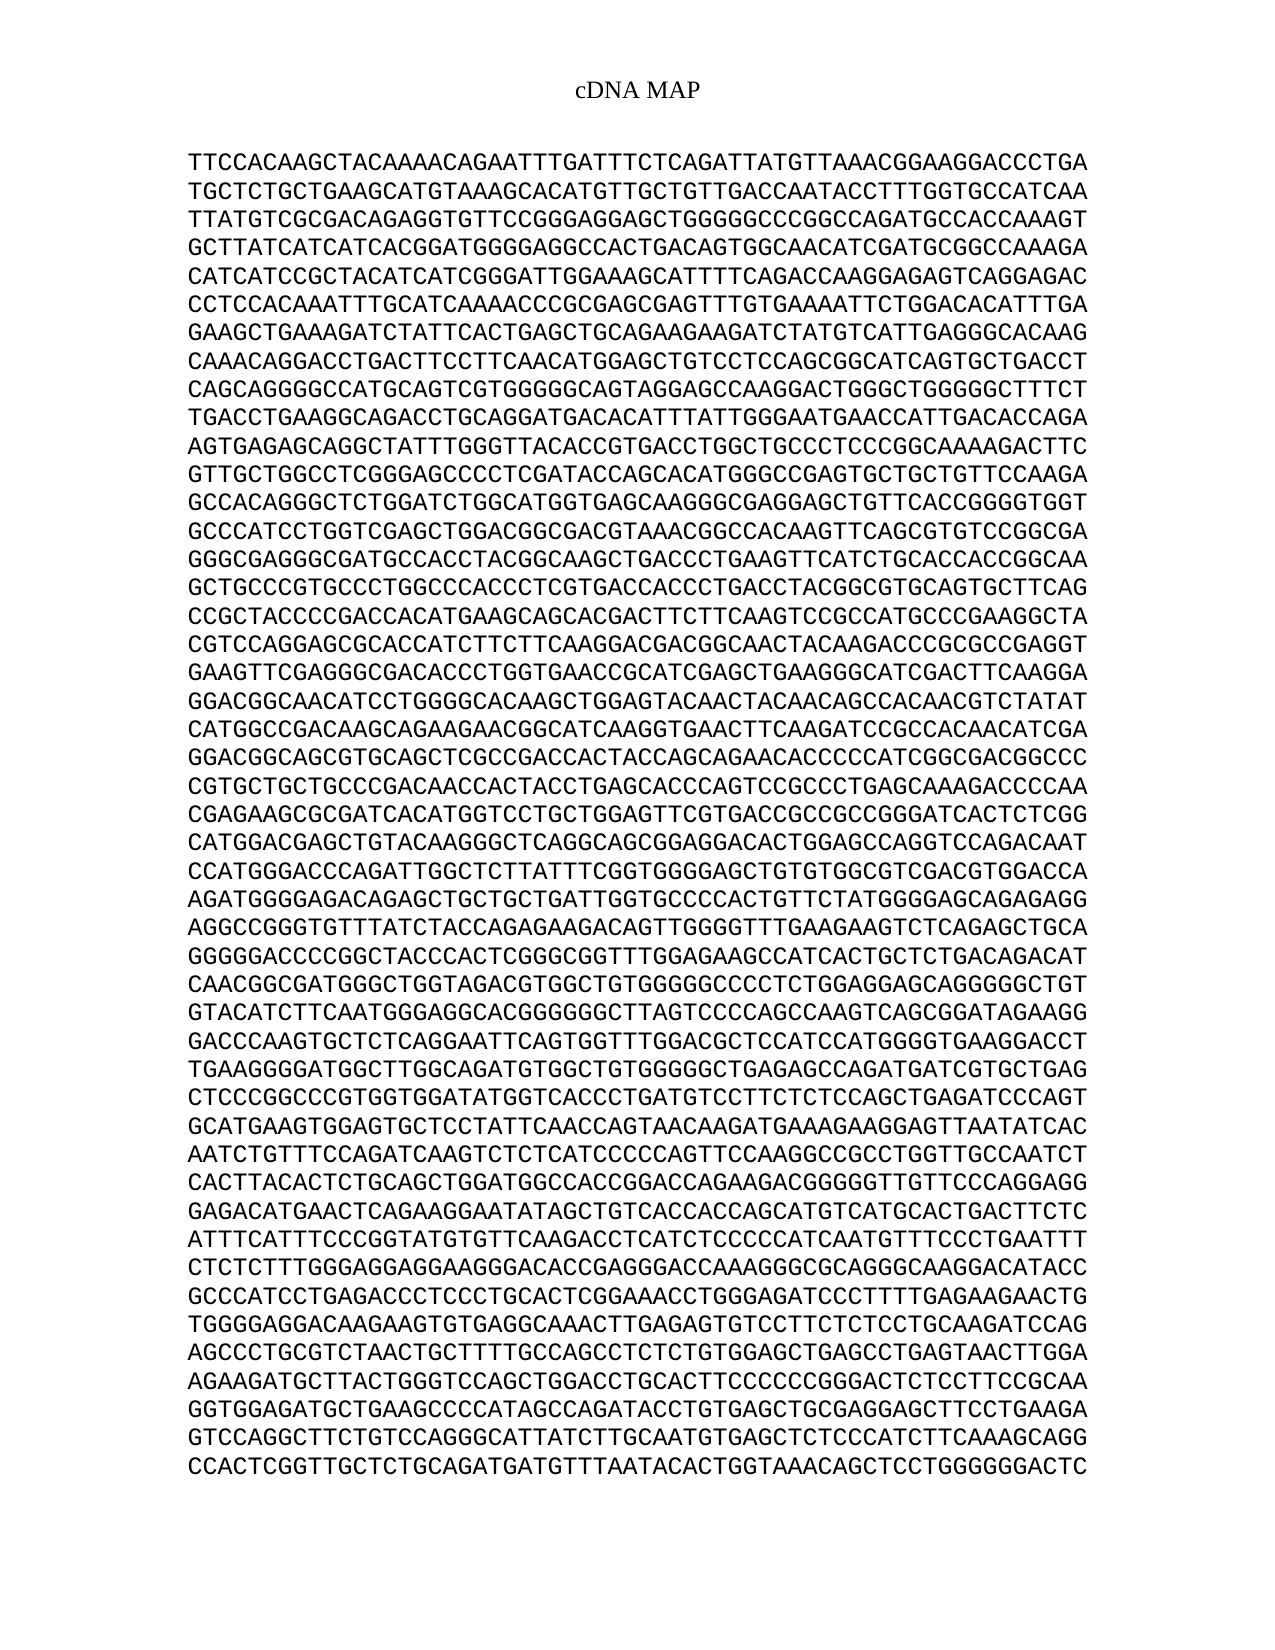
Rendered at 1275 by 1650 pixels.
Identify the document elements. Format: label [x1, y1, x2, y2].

text [187, 150, 1087, 1482]
